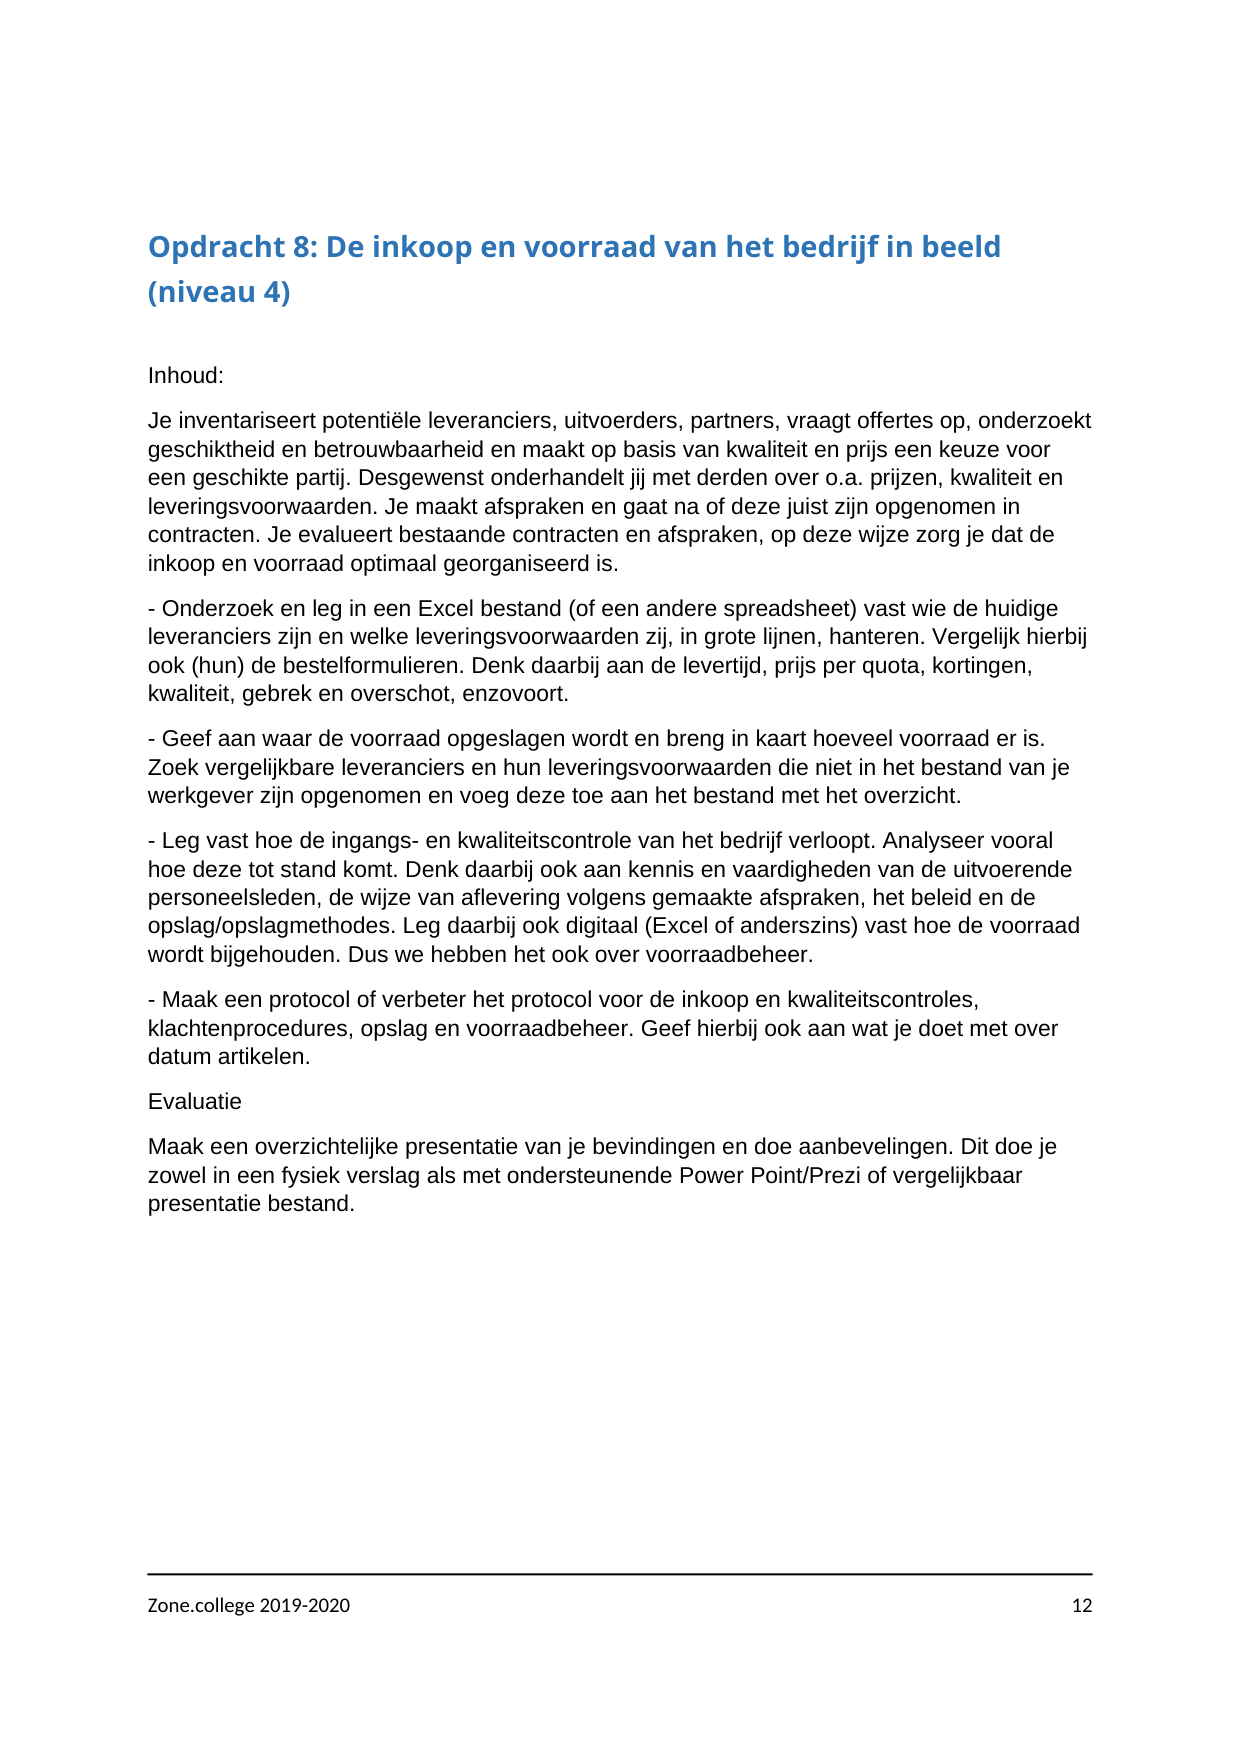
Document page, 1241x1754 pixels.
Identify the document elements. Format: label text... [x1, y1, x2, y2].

text Maak een overzichtelijke presentatie van je bevindingen en doe aanbevelingen. Dit doe je zowel in een fysiek verslag als met ondersteunende Power Point/Prezi of vergelijkbaar presentatie bestand. [148, 1133, 1093, 1216]
subtitle Opdracht 8: De inkoop en voorraad van het bedrijf in beeld (niveau 4) [148, 226, 1093, 311]
text - Geef aan waar de voorraad opgeslagen wordt en breng in kaart hoeveel voorraad er is. Zoek vergelijkbare leveranciers en hun leveringsvoorwaarden die niet in het bestand van je werkgever zijn opgenomen en voeg deze toe aan het bestand met het overzicht. [148, 725, 1093, 808]
text - Leg vast hoe de ingangs- en kwaliteitscontrole van het bedrijf verloopt. Analyseer vooral hoe deze tot stand komt. Denk daarbij ook aan kennis en vaardigheden van de uitvoerende personeelsleden, de wijze van aflevering volgens gemaakte afspraken, het beleid en de opslag/opslagmethodes. Leg daarbij ook digitaal (Excel of anderszins) vast hoe de voorraad wordt bijgehouden. Dus we hebben het ook over voorraadbeheer. [148, 827, 1093, 967]
text Je inventariseert potentiële leveranciers, uitvoerders, partners, vraagt offertes op, onderzoekt geschiktheid en betrouwbaarheid en maakt op basis van kwaliteit en prijs een keuze voor een geschikte partij. Desgewenst onderhandelt jij met derden over o.a. prijzen, kwaliteit en leveringsvoorwaarden. Je maakt afspraken en gaat na of deze juist zijn opgenomen in contracten. Je evalueert bestaande contracten en afspraken, op deze wijze zorg je dat de inkoop en voorraad optimaal georganiseerd is. [148, 407, 1093, 576]
text - Maak een protocol of verbeter het protocol voor de inkoop en kwaliteitscontroles, klachtenprocedures, opslag en voorraadbeheer. Geef hierbij ook aan wat je doet met over datum artikelen. [148, 986, 1093, 1069]
text Inhoud: [148, 362, 1093, 389]
text Evaluatie [148, 1088, 1093, 1114]
text - Onderzoek en leg in een Excel bestand (of een andere spreadsheet) vast wie de huidige leveranciers zijn en welke leveringsvoorwaarden zij, in grote lijnen, hanteren. Vergelijk hierbij ook (hun) de bestelformulieren. Denk daarbij aan de levertijd, prijs per quota, kortingen, kwaliteit, gebrek en overschot, enzovoort. [148, 595, 1093, 706]
